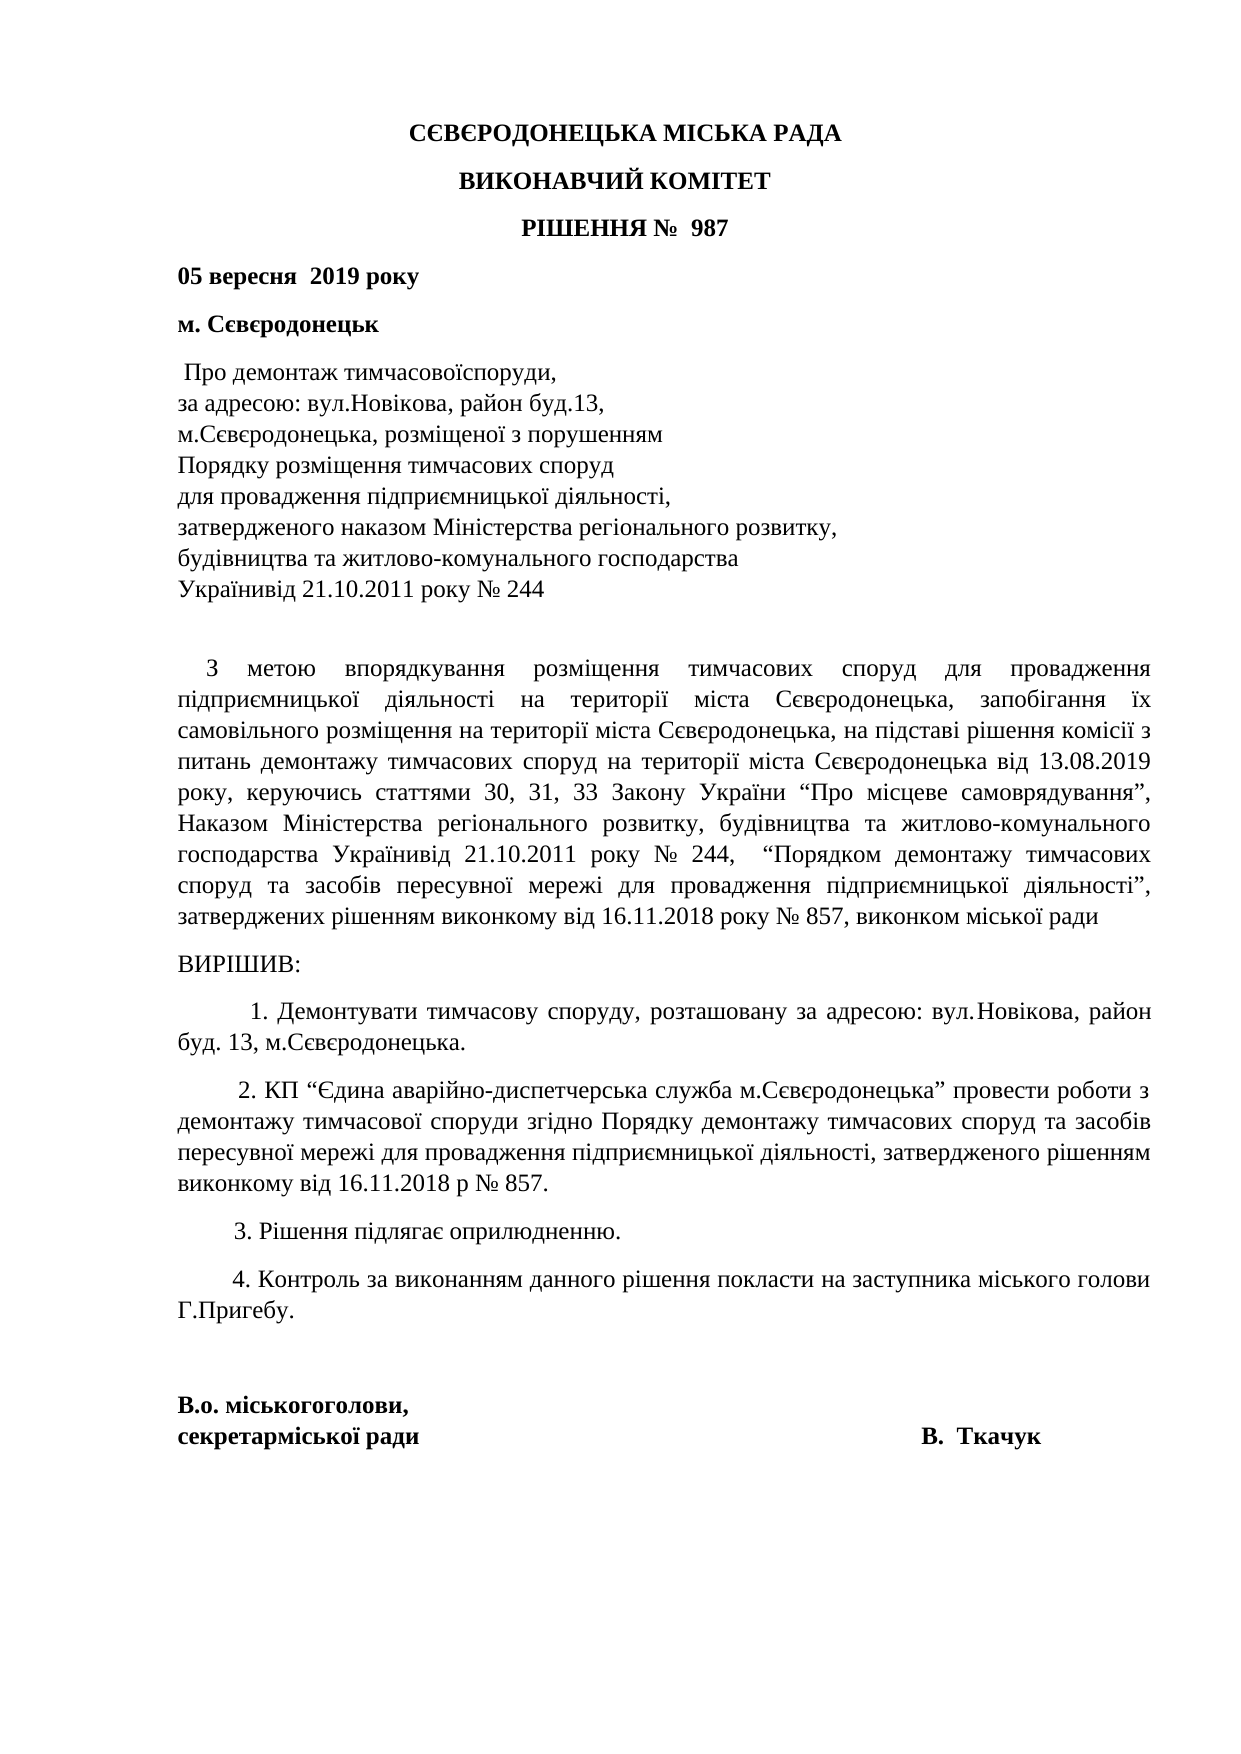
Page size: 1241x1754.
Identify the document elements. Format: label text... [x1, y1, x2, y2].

text 1. Демонтувати тимчасову споруду, розташовану за адресою: вул.Новікова, район буд. 13, м.Сєвєродонецька. [177, 996, 1152, 1056]
text для провадження підприємницької діяльності, [177, 481, 1152, 509]
text ВИРІШИВ: [177, 949, 1152, 977]
text СЄВЄРОДОНЕЦЬКА МІСЬКА РАДА [177, 118, 1152, 147]
text м. Сєвєродонецьк [177, 309, 1152, 338]
text Порядку розміщення тимчасових споруд [177, 450, 1152, 478]
text ВИКОНАВЧИЙ КОМІТЕТ [177, 166, 1152, 194]
text З метою впорядкування розміщення тимчасових споруд для провадження підприємницької діяльності на території міста Сєвєродонецька, запобігання їх самовільного розміщення на території міста Сєвєродонецька, на підставі рішення комісії з питань демонтажу тимчасових споруд на території міста Сєвєродонецька від 13.08.2019 року, керуючись статтями 30, 31, 33 Закону України “Про місцеве самоврядування”, Наказом Міністерства регіонального розвитку, будівництва та житлово-комунального господарства Українивід 21.10.2011 року № 244, “Порядком демонтажу тимчасових споруд та засобів пересувної мережі для провадження підприємницької діяльності”, затверджених рішенням виконкому від 16.11.2018 року № 857, виконком міської ради [177, 653, 1152, 930]
text В.о. міськогоголови, [177, 1390, 1152, 1419]
text Про демонтаж тимчасовоїспоруди, [177, 357, 1152, 385]
text 2. КП “Єдина аварійно-диспетчерська служба м.Сєвєродонецька” провести роботи з демонтажу тимчасової споруди згідно Порядку демонтажу тимчасових споруд та засобів пересувної мережі для провадження підприємницької діяльності, затвердженого рішенням виконкому від 16.11.2018 р № 857. [177, 1075, 1152, 1197]
text затвердженого наказом Міністерства регіонального розвитку, [177, 512, 1152, 541]
text 3. Рішення підлягає оприлюдненню. [177, 1216, 1152, 1245]
text РІШЕННЯ № 987 [177, 213, 1152, 242]
text м.Сєвєродонецька, розміщеної з порушенням [177, 419, 1152, 447]
text Українивід 21.10.2011 року № 244 [177, 574, 1152, 603]
text секретарміської ради В. Ткачук [177, 1421, 1152, 1450]
text 05 вересня 2019 року [177, 261, 1152, 290]
text 4. Контроль за виконанням данного рішення покласти на заступника міського голови Г.Пригебу. [177, 1264, 1152, 1323]
text за адресою: вул.Новікова, район буд.13, [177, 388, 1152, 416]
text будівництва та житлово-комунального господарства [177, 543, 1152, 572]
